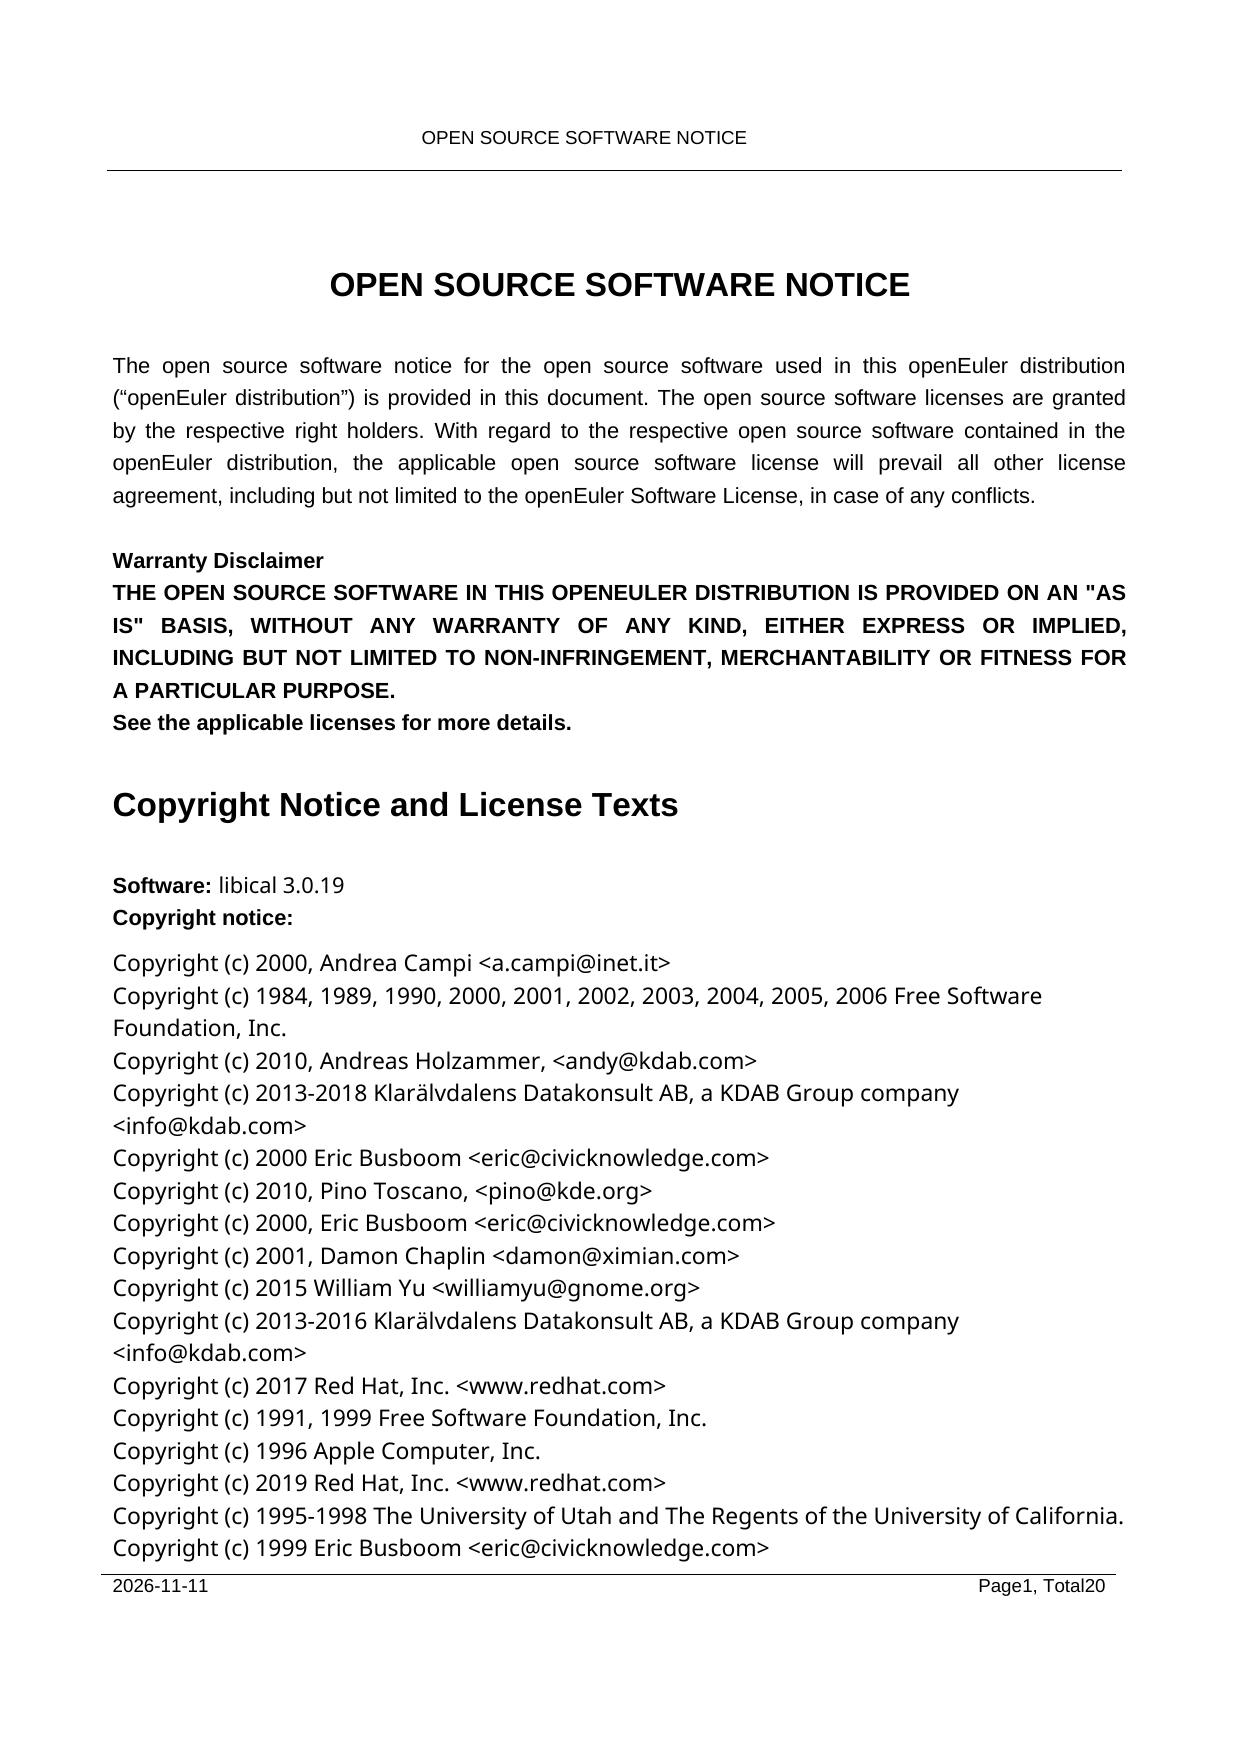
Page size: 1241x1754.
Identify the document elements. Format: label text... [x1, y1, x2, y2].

text Copyright Notice and License Texts [112, 771, 1128, 836]
text OPEN SOURCE SOFTWARE NOTICE [112, 251, 1128, 316]
text The open source software notice for the open source software used in this openEuler distribution (“openEuler distribution”) is provided in this document. The open source software licenses are granted by the respective right holders. With regard to the respective open source software contained in the openEuler distribution, the applicable open source software license will prevail all other license agreement, including but not limited to the openEuler Software License, in case of any conflicts. [112, 349, 1128, 511]
title Software: libical 3.0.19 [112, 869, 1128, 901]
text Copyright notice: [112, 901, 1128, 934]
text Warranty Disclaimer [112, 544, 1128, 576]
text THE OPEN SOURCE SOFTWARE IN THIS OPENEULER DISTRIBUTION IS PROVIDED ON AN "AS IS" BASIS, WITHOUT ANY WARRANTY OF ANY KIND, EITHER EXPRESS OR IMPLIED, INCLUDING BUT NOT LIMITED TO NON-INFRINGEMENT, MERCHANTABILITY OR FITNESS FOR A PARTICULAR PURPOSE. See the applicable licenses for more details. [112, 576, 1128, 739]
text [112, 947, 1128, 1564]
